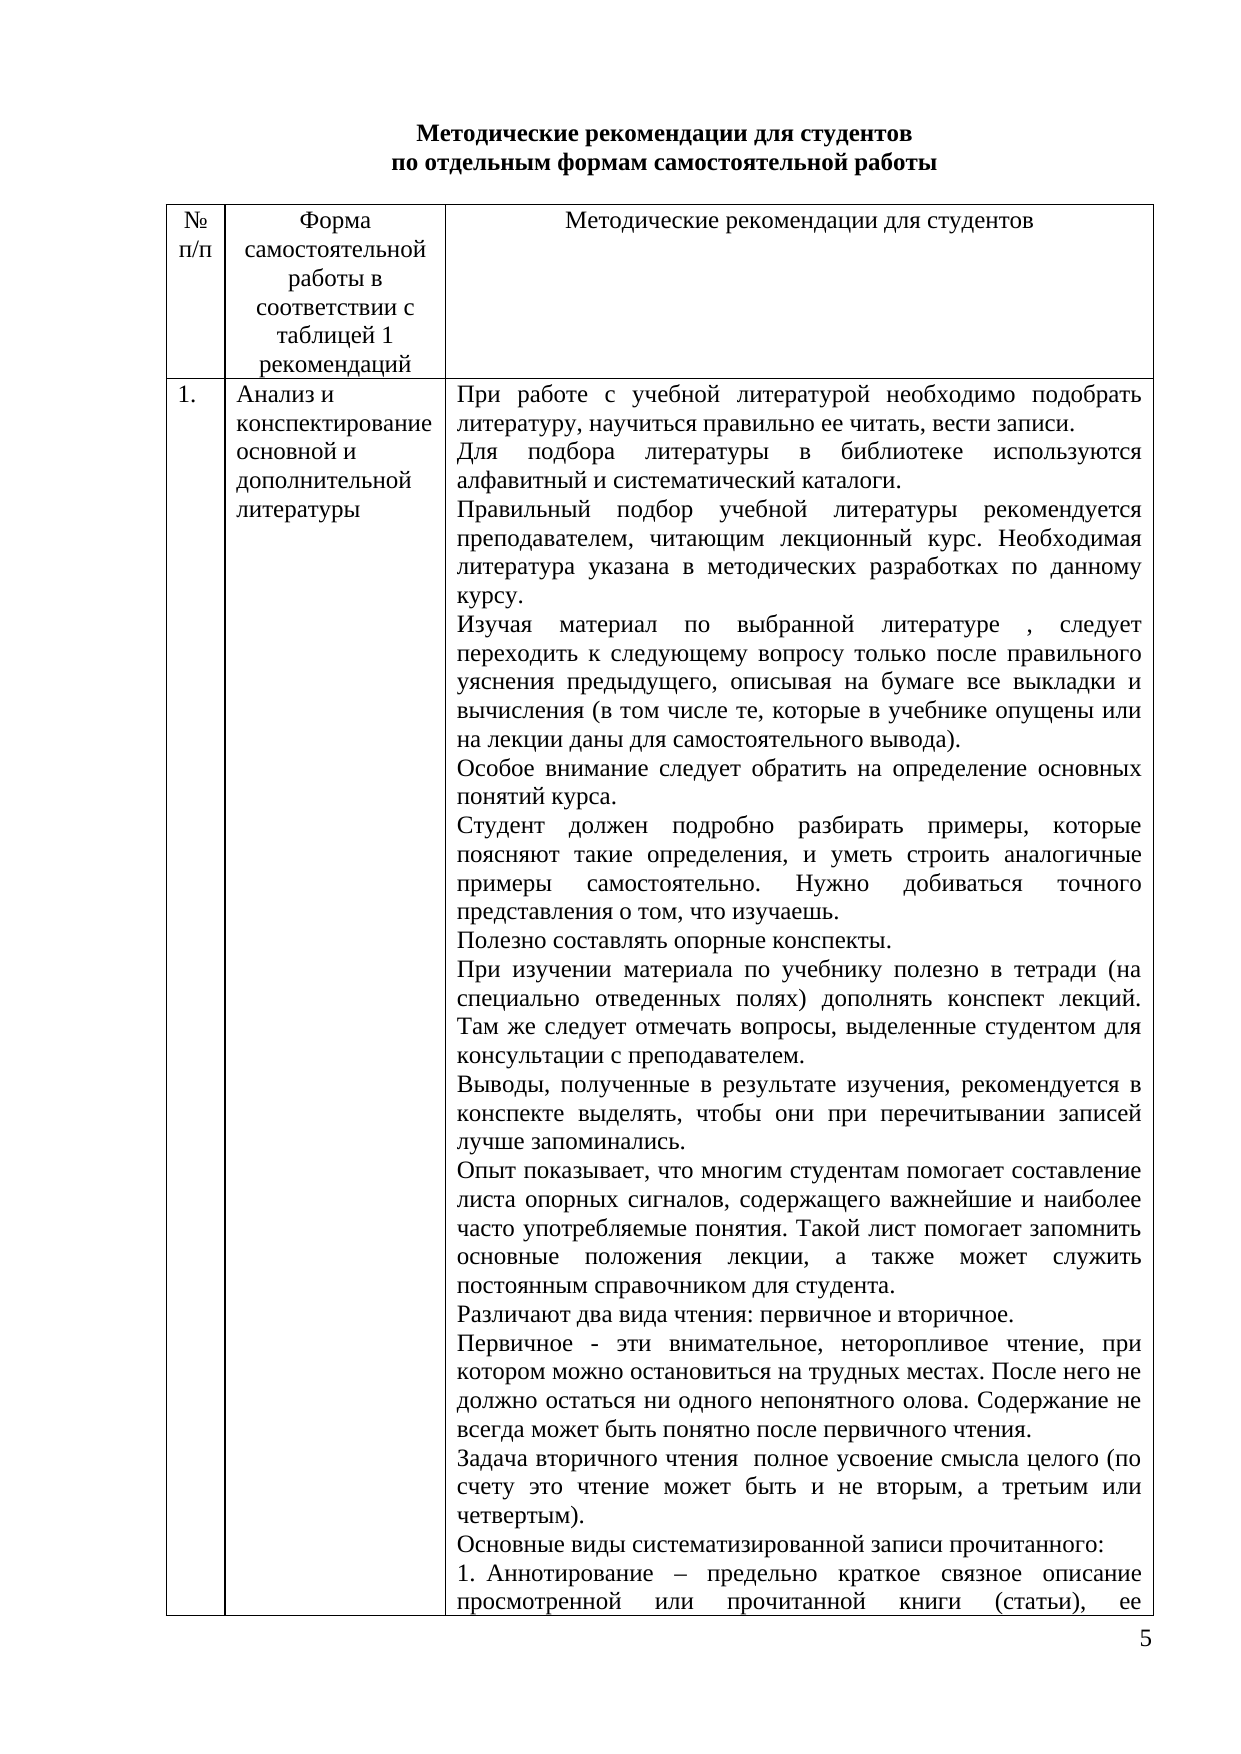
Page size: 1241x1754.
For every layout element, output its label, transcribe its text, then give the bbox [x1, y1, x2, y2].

table_header Форма самостоятельной работы в соответствии с таблицей 1 рекомендаций [226, 205, 445, 378]
subtitle Методические рекомендации для студентов [177, 118, 1152, 147]
table_cell 1. [167, 379, 224, 1615]
table_header Методические рекомендации для студентов [446, 205, 1153, 378]
subtitle по отдельным формам самостоятельной работы [177, 147, 1152, 176]
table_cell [226, 379, 445, 1615]
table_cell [446, 379, 1153, 1615]
table_header № п/п [167, 205, 224, 378]
